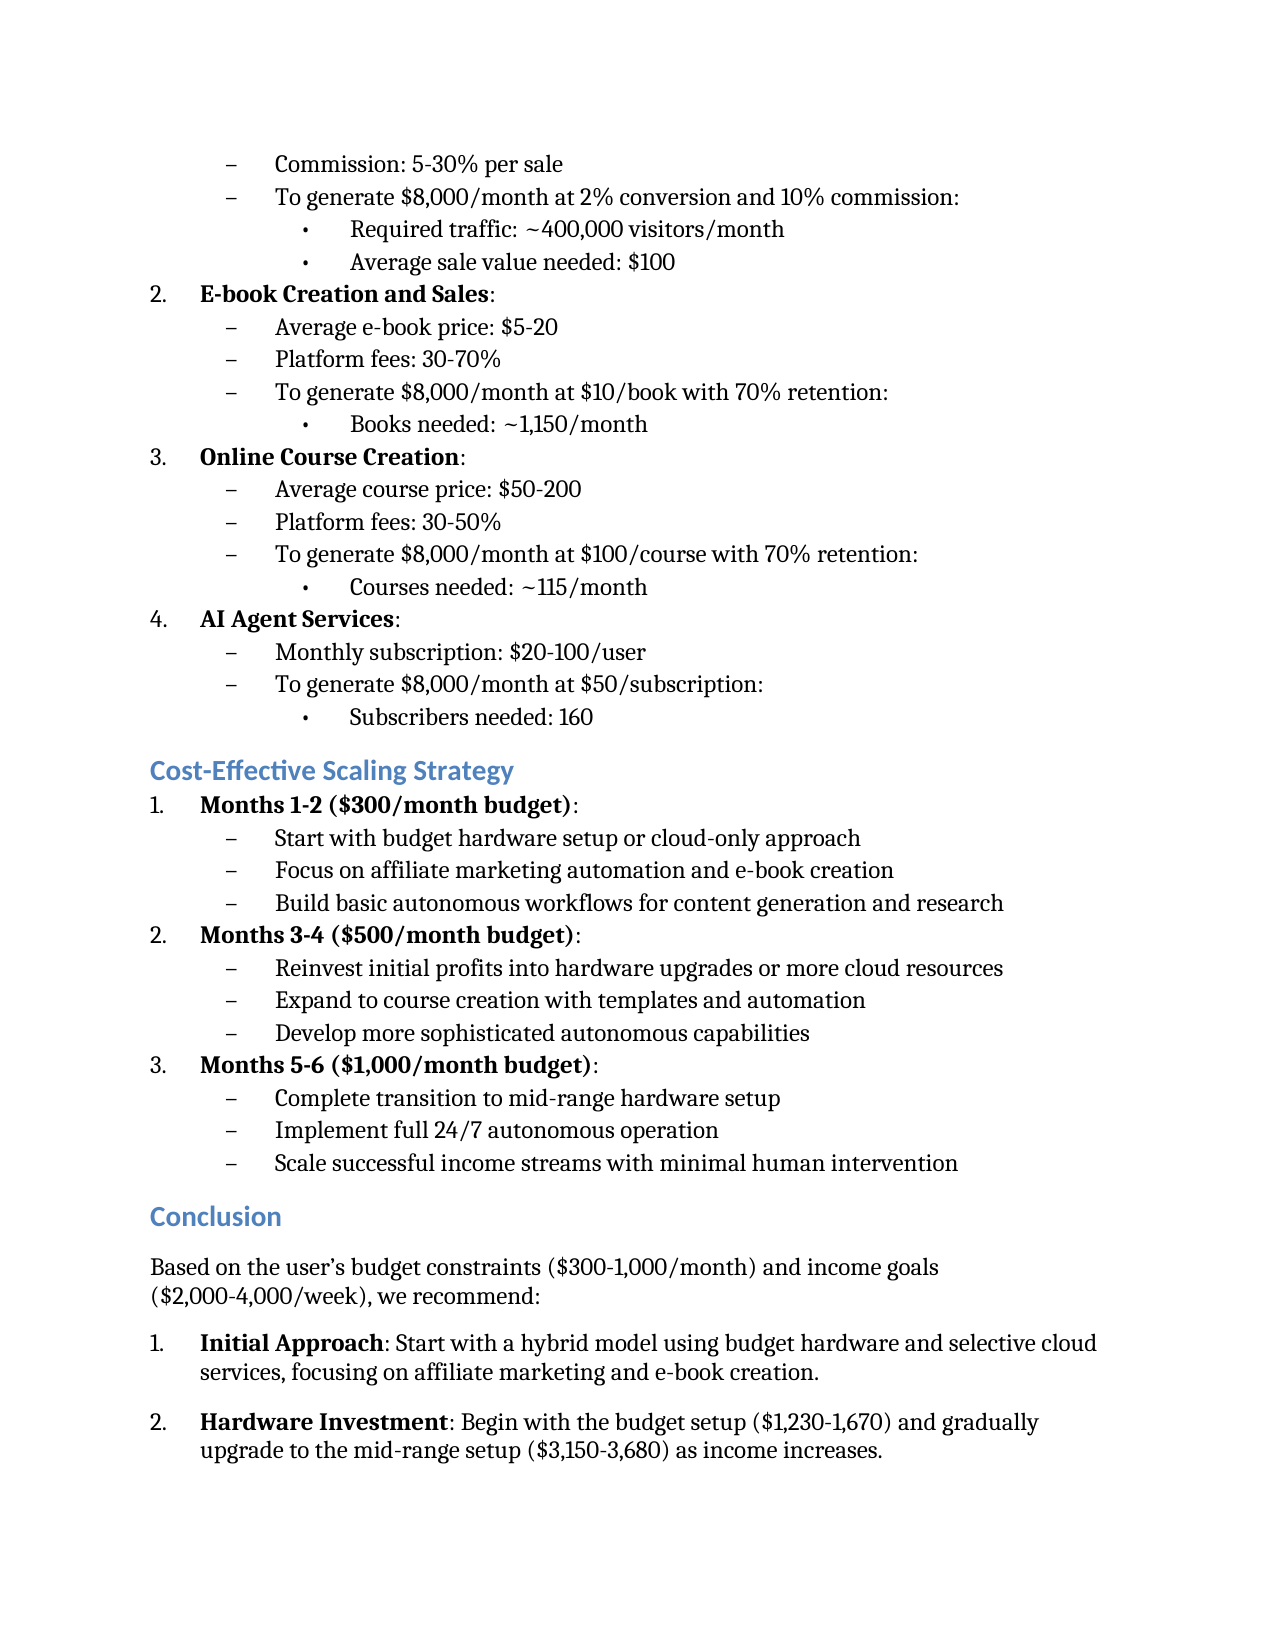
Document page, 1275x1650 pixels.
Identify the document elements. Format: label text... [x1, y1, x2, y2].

list Average e-book price: $5-20 [225, 312, 1125, 341]
list Required traffic: ~400,000 visitors/month [300, 215, 1125, 244]
list Focus on affiliate marketing automation and e-book creation [225, 856, 1125, 885]
list Platform fees: 30-70% [225, 345, 1125, 374]
list Expand to course creation with templates and automation [225, 986, 1125, 1015]
list Books needed: ~1,150/month [300, 410, 1125, 439]
list Implement full 24/7 autonomous operation [225, 1116, 1125, 1145]
list Monthly subscription: $20-100/user [225, 637, 1125, 666]
list Develop more sophisticated autonomous capabilities [225, 1019, 1125, 1048]
list To generate $8,000/month at $10/book with 70% retention: [225, 377, 1125, 406]
list Online Course Creation: [150, 442, 1125, 471]
list Hardware Investment: Begin with the budget setup ($1,230-1,670) and gradually upgrade to the mid-range setup ($3,150-3,680) as income increases. [150, 1407, 1125, 1465]
list To generate $8,000/month at 2% conversion and 10% commission: [225, 182, 1125, 211]
list E-book Creation and Sales: [150, 280, 1125, 309]
list Courses needed: ~115/month [300, 572, 1125, 601]
list To generate $8,000/month at $100/course with 70% retention: [225, 540, 1125, 569]
list Reinvest initial profits into hardware upgrades or more cloud resources [225, 954, 1125, 983]
list Scale successful income streams with minimal human intervention [225, 1149, 1125, 1178]
list Months 3-4 ($500/month budget): [150, 921, 1125, 950]
list To generate $8,000/month at $50/subscription: [225, 670, 1125, 699]
subtitle Cost-Effective Scaling Strategy [150, 752, 1125, 788]
list Months 1-2 ($300/month budget): [150, 791, 1125, 820]
list Start with budget hardware setup or cloud-only approach [225, 824, 1125, 853]
list Months 5-6 ($1,000/month budget): [150, 1051, 1125, 1080]
list Initial Approach: Start with a hybrid model using budget hardware and selective cloud services, focusing on affiliate marketing and e-book creation. [150, 1329, 1125, 1387]
list Build basic autonomous workflows for content generation and research [225, 889, 1125, 918]
subtitle Conclusion [150, 1198, 1125, 1234]
list AI Agent Services: [150, 605, 1125, 634]
text Based on the user’s budget constraints ($300-1,000/month) and income goals ($2,000-4,000/week), we recommend: [150, 1253, 1125, 1310]
list Subscribers needed: 160 [300, 702, 1125, 731]
list Complete transition to mid-range hardware setup [225, 1084, 1125, 1113]
list Platform fees: 30-50% [225, 507, 1125, 536]
list Average course price: $50-200 [225, 475, 1125, 504]
list Commission: 5-30% per sale [225, 150, 1125, 179]
list Average sale value needed: $100 [300, 247, 1125, 276]
